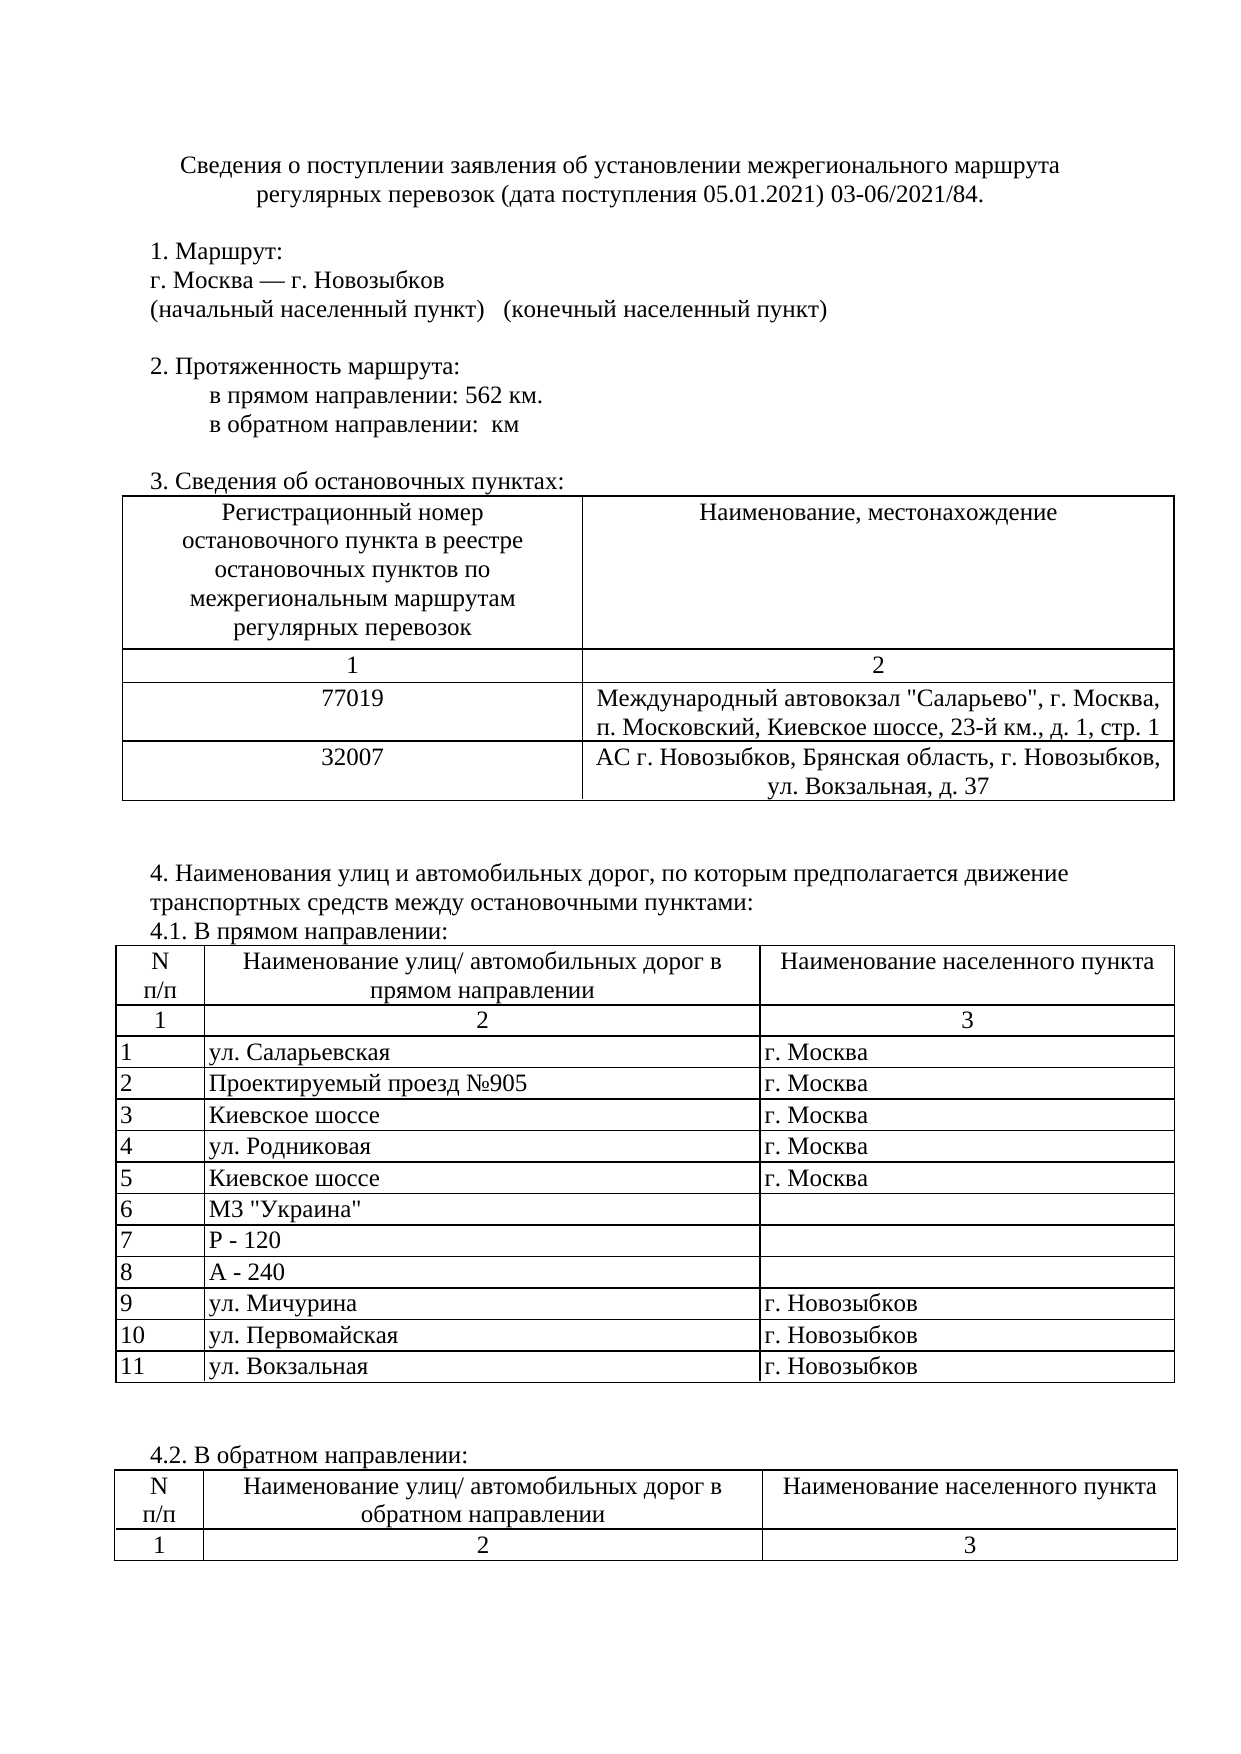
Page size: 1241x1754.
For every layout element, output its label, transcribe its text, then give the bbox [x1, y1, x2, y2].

table_header N п/п [117, 946, 204, 1004]
table_cell 1 [123, 650, 582, 681]
text Сведения о поступлении заявления об установлении межрегионального маршрута регулярных перевозок (дата поступления 05.01.2021) 03-06/2021/84. [150, 150, 1090, 207]
table_cell ул. Родниковая [205, 1131, 759, 1161]
table_cell Международный автовокзал "Саларьево", г. Москва, п. Московский, Киевское шоссе, 23-й км., д. 1, стр. 1 [583, 683, 1173, 740]
table_cell [761, 1194, 1174, 1224]
text 4.1. В прямом направлении: [150, 916, 1090, 945]
table_cell г. Москва [761, 1163, 1174, 1193]
text в прямом направлении: 562 км. [150, 380, 1090, 409]
table_cell 10 [117, 1320, 204, 1350]
table_header N п/п [115, 1471, 203, 1528]
table_cell 1 [117, 1037, 204, 1067]
table_cell 77019 [123, 683, 582, 740]
table_header Наименование населенного пункта [761, 946, 1174, 1004]
table_cell 4 [117, 1131, 204, 1161]
table_cell Киевское шоссе [205, 1100, 759, 1130]
table_cell ул. Вокзальная [205, 1352, 759, 1381]
table_cell [761, 1226, 1174, 1256]
table_cell 32007 [123, 742, 582, 799]
table_cell г. Новозыбков [761, 1289, 1174, 1318]
table_cell 9 [117, 1289, 204, 1318]
text (начальный населенный пункт) (конечный населенный пункт) [150, 294, 1090, 322]
table_cell 5 [117, 1163, 204, 1193]
table_cell М3 "Украина" [205, 1194, 759, 1224]
table_cell ул. Первомайская [205, 1320, 759, 1350]
table_cell 2 [204, 1530, 762, 1560]
table_cell 2 [583, 650, 1173, 681]
table_cell 2 [117, 1068, 204, 1098]
text в обратном направлении: км [150, 409, 1090, 437]
text 1. Маршрут: [150, 236, 1090, 265]
table_cell 11 [117, 1352, 204, 1381]
table_cell 1 [117, 1006, 204, 1035]
text г. Москва — г. Новозыбков [150, 265, 1090, 294]
table_cell г. Москва [761, 1131, 1174, 1161]
table_cell АС г. Новозыбков, Брянская область, г. Новозыбков, ул. Вокзальная, д. 37 [583, 742, 1173, 799]
text 3. Сведения об остановочных пунктах: [150, 466, 1090, 495]
table_header Наименование населенного пункта [763, 1471, 1177, 1528]
table_cell г. Новозыбков [761, 1320, 1174, 1350]
table_header Регистрационный номер остановочного пункта в реестре остановочных пунктов по межрегиональным маршрутам регулярных перевозок [123, 497, 582, 648]
table_header Наименование, местонахождение [583, 497, 1173, 648]
table_cell г. Москва [761, 1037, 1174, 1067]
table_header Наименование улиц/ автомобильных дорог в прямом направлении [205, 946, 759, 1004]
table_cell г. Москва [761, 1100, 1174, 1130]
table_cell 3 [761, 1006, 1174, 1035]
table_cell г. Новозыбков [761, 1352, 1174, 1381]
table_cell Киевское шоссе [205, 1163, 759, 1193]
text 4.2. В обратном направлении: [150, 1440, 1090, 1469]
table_cell [761, 1257, 1174, 1287]
table_cell 6 [117, 1194, 204, 1224]
table_cell 3 [763, 1528, 1177, 1560]
table_cell 8 [117, 1257, 204, 1287]
table_cell ул. Саларьевская [205, 1037, 759, 1067]
text 2. Протяженность маршрута: [150, 351, 1090, 380]
table_cell А - 240 [205, 1257, 759, 1287]
table_cell Проектируемый проезд №905 [205, 1068, 759, 1098]
table_header Наименование улиц/ автомобильных дорог в обратном направлении [204, 1471, 762, 1528]
table_cell 1 [115, 1529, 203, 1560]
table_cell Р - 120 [205, 1226, 759, 1256]
table_cell ул. Мичурина [205, 1289, 759, 1318]
table_cell г. Москва [761, 1068, 1174, 1098]
text 4. Наименования улиц и автомобильных дорог, по которым предполагается движение транспортных средств между остановочными пунктами: [150, 858, 1090, 916]
table_cell 2 [205, 1006, 759, 1035]
table_cell 7 [117, 1226, 204, 1256]
table_cell 3 [117, 1100, 204, 1130]
